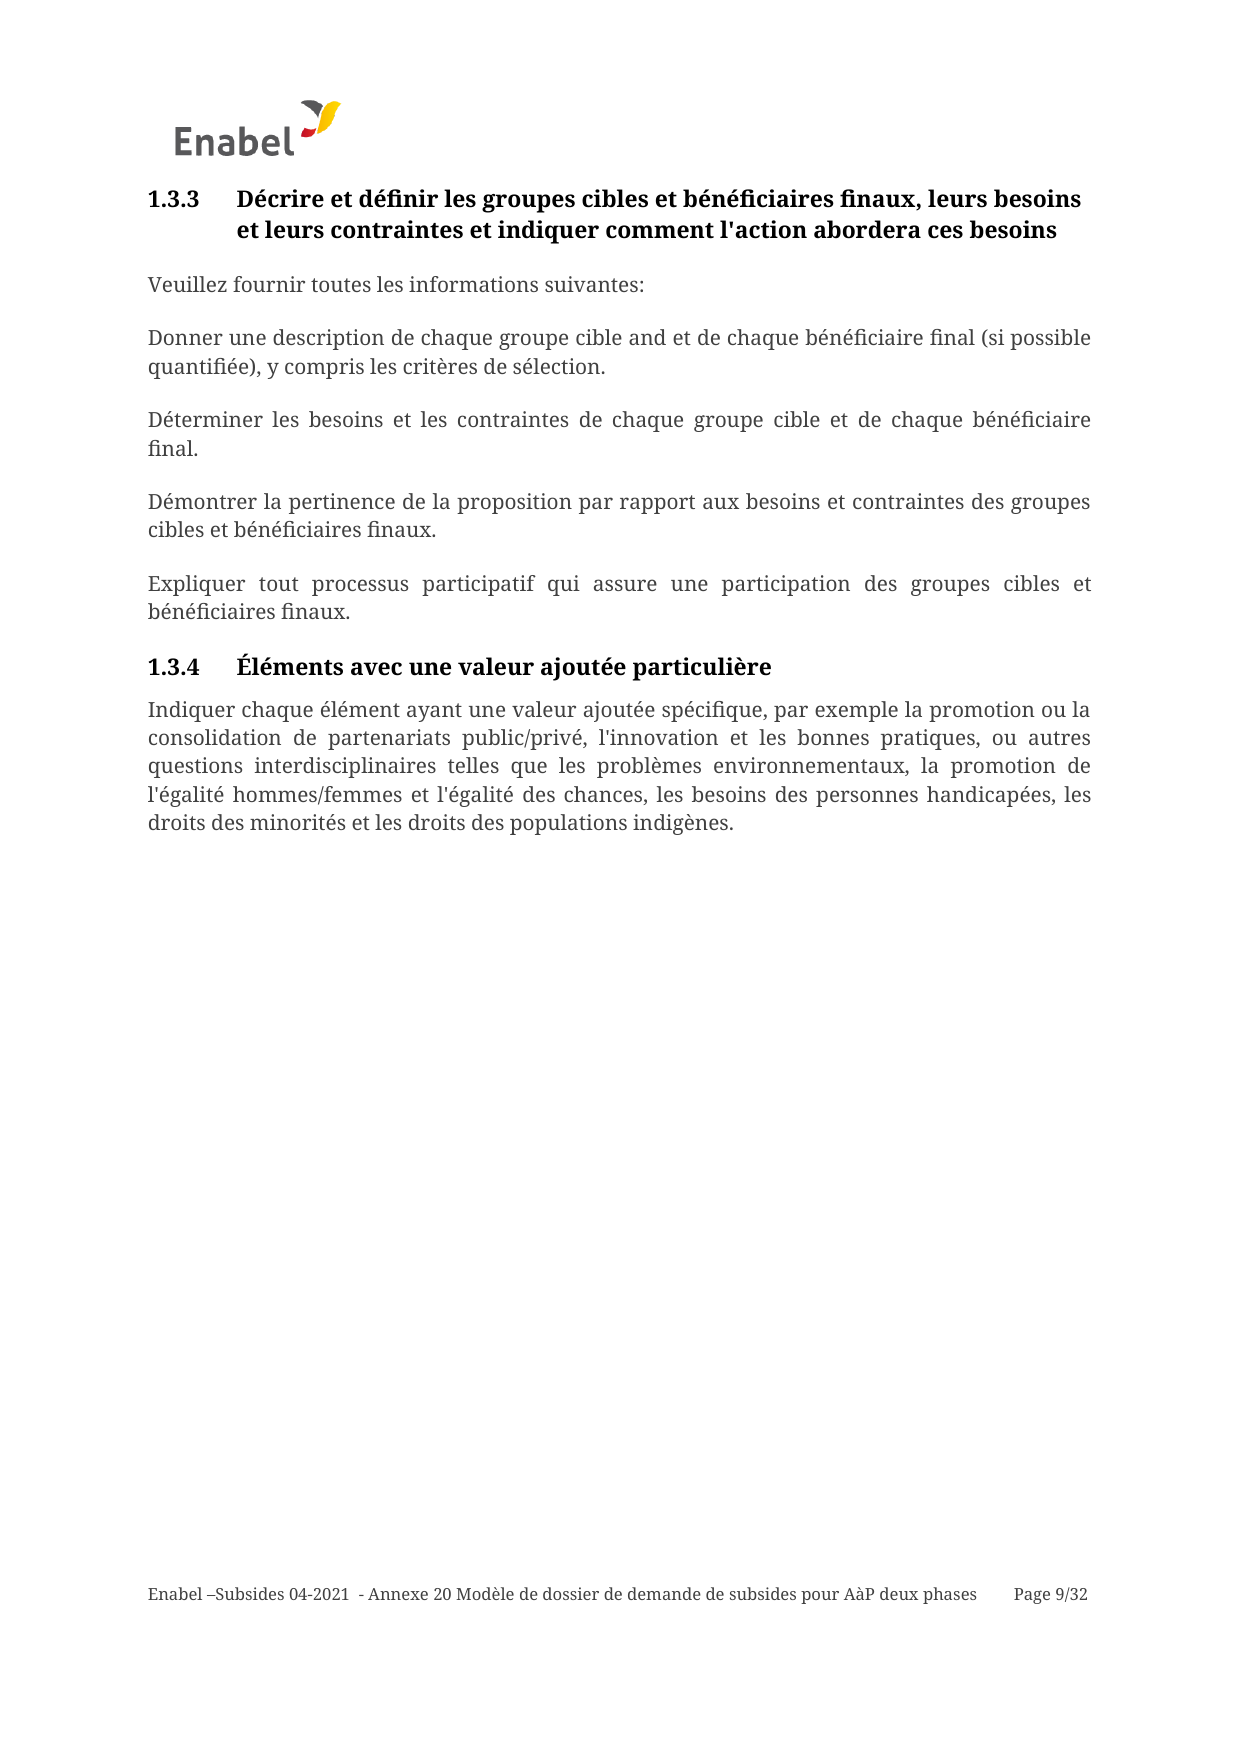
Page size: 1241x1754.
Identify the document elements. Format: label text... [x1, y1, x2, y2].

text Veuillez fournir toutes les informations suivantes: [148, 270, 1092, 298]
text Démontrer la pertinence de la proposition par rapport aux besoins et contraintes des groupes cibles et bénéficiaires finaux. [148, 487, 1092, 544]
subtitle Éléments avec une valeur ajoutée particulière [148, 651, 1092, 682]
text Expliquer tout processus participatif qui assure une participation des groupes cibles et bénéficiaires finaux. [148, 569, 1092, 626]
text Donner une description de chaque groupe cible and et de chaque bénéficiaire final (si possible quantifiée), y compris les critères de sélection. [148, 323, 1092, 380]
text Indiquer chaque élément ayant une valeur ajoutée spécifique, par exemple la promotion ou la consolidation de partenariats public/privé, l'innovation et les bonnes pratiques, ou autres questions interdisciplinaires telles que les problèmes environnementaux, la promotion de l'égalité hommes/femmes et l'égalité des chances, les besoins des personnes handicapées, les droits des minorités et les droits des populations indigènes. [148, 695, 1092, 837]
text Déterminer les besoins et les contraintes de chaque groupe cible et de chaque bénéficiaire final. [148, 405, 1092, 462]
subtitle Décrire et définir les groupes cibles et bénéficiaires finaux, leurs besoins et leurs contraintes et indiquer comment l'action abordera ces besoins [148, 182, 1092, 245]
picture [147, 75, 364, 183]
